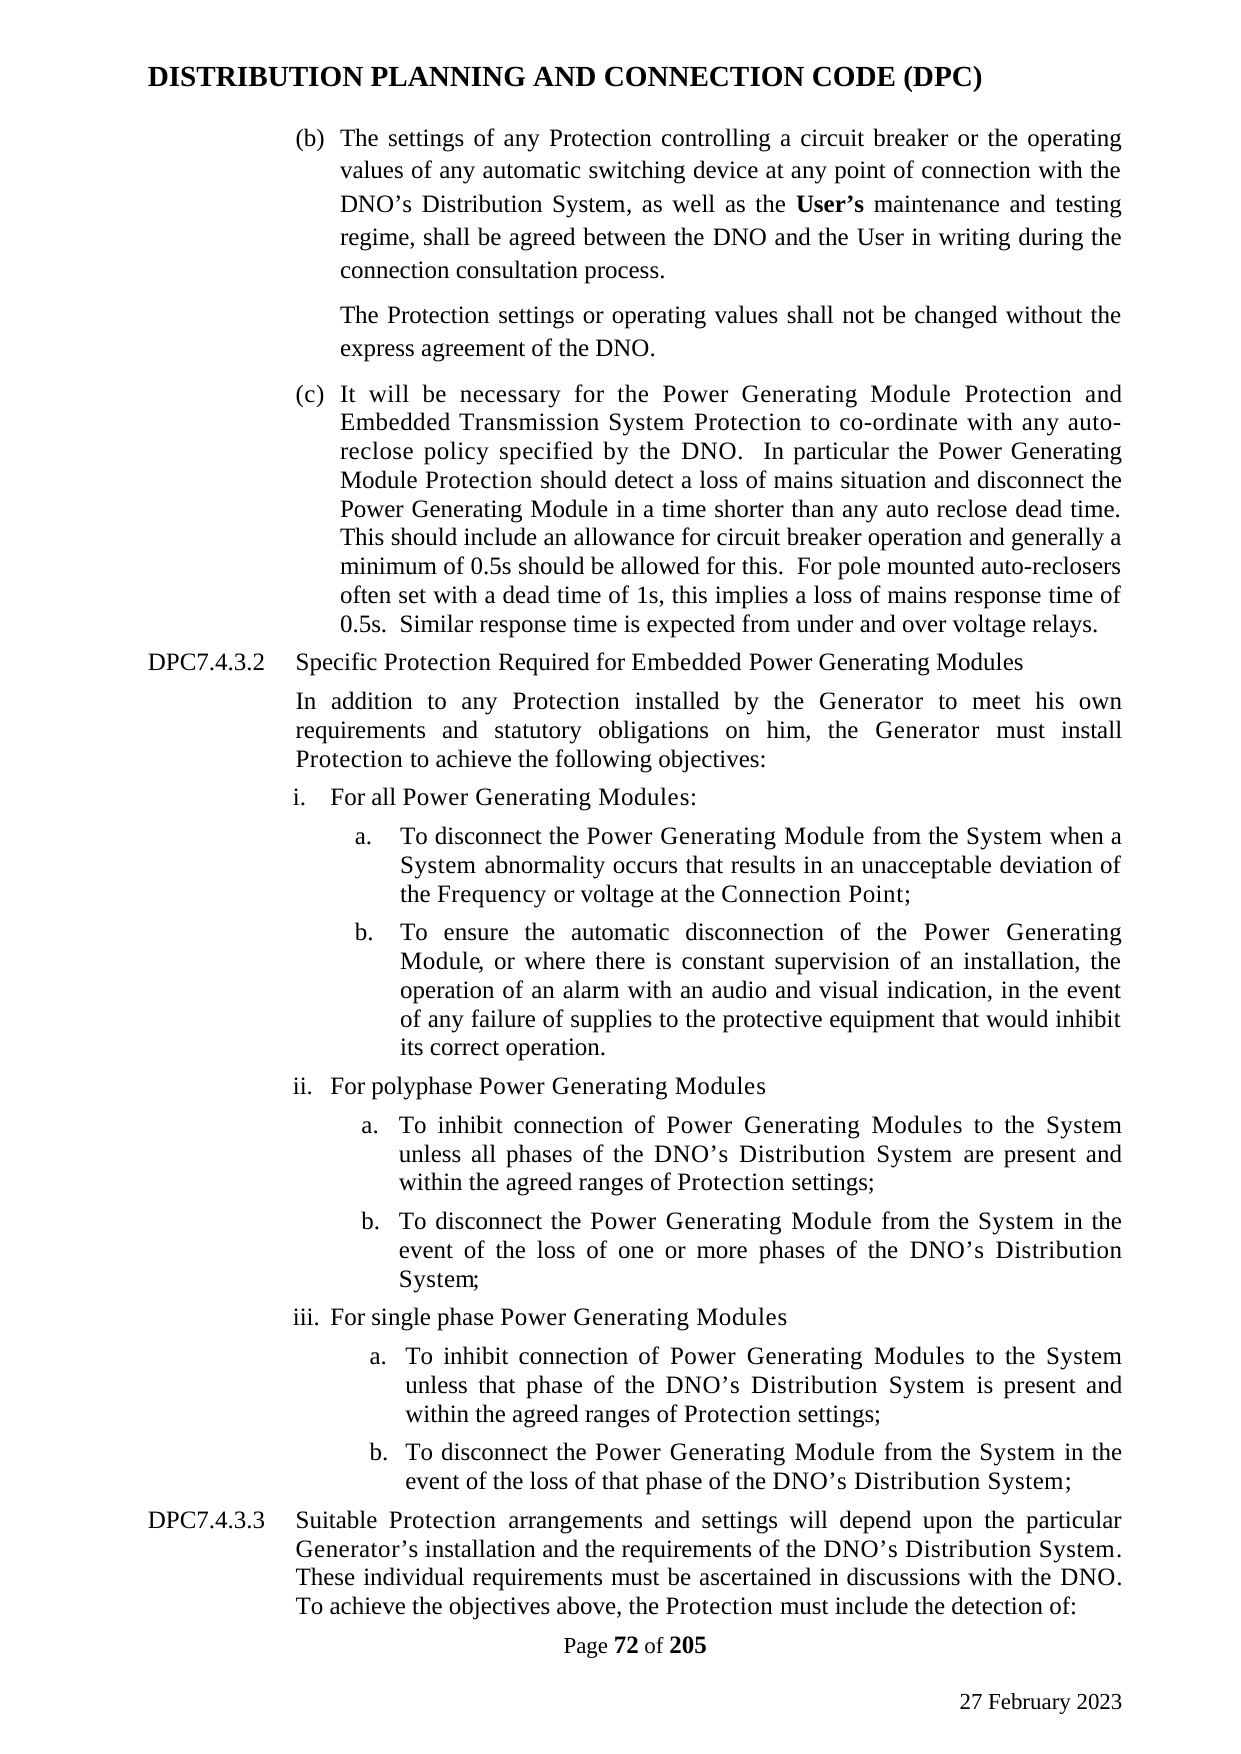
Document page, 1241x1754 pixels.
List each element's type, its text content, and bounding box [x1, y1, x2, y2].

text The Protection settings or operating values shall not be changed without the express agreement of the DNO. [295, 300, 1122, 362]
list To disconnect the Power Generating Module from the System when a System abnormality occurs that results in an unacceptable deviation of the Frequency or voltage at the Connection Point; [354, 821, 1122, 907]
list For all Power Generating Modules: [293, 782, 1122, 811]
text DPC7.4.3.2 Specific Protection Required for Embedded Power Generating Modules [148, 647, 1122, 676]
text In addition to any Protection installed by the Generator to meet his own requirements and statutory obligations on him, the Generator must install Protection to achieve the following objectives: [148, 686, 1122, 772]
list To disconnect the Power Generating Module from the System in the event of the loss of that phase of the DNO’s Distribution System; [369, 1437, 1122, 1495]
list To inhibit connection of Power Generating Modules to the System unless that phase of the DNO’s Distribution System is present and within the agreed ranges of Protection settings; [369, 1341, 1122, 1427]
text (b) The settings of any Protection controlling a circuit breaker or the operating values of any automatic switching device at any point of connection with the DNO’s Distribution System, as well as the User’s maintenance and testing regime, shall be agreed between the DNO and the User in writing during the connection consultation process. [295, 123, 1122, 283]
list For polyphase Power Generating Modules [293, 1071, 1122, 1100]
list For single phase Power Generating Modules [293, 1302, 1122, 1331]
list To ensure the automatic disconnection of the Power Generating Module, or where there is constant supervision of an installation, the operation of an alarm with an audio and visual indication, in the event of any failure of supplies to the protective equipment that would inhibit its correct operation. [354, 917, 1122, 1061]
text (c) It will be necessary for the Power Generating Module Protection and Embedded Transmission System Protection to co-ordinate with any auto-reclose policy specified by the DNO. In particular the Power Generating Module Protection should detect a loss of mains situation and disconnect the Power Generating Module in a time shorter than any auto reclose dead time. This should include an allowance for circuit breaker operation and generally a minimum of 0.5s should be allowed for this. For pole mounted auto-reclosers often set with a dead time of 1s, this implies a loss of mains response time of 0.5s. Similar response time is expected from under and over voltage relays. [295, 379, 1122, 637]
list To inhibit connection of Power Generating Modules to the System unless all phases of the DNO’s Distribution System are present and within the agreed ranges of Protection settings; [361, 1110, 1122, 1196]
list To disconnect the Power Generating Module from the System in the event of the loss of one or more phases of the DNO’s Distribution System; [361, 1206, 1122, 1292]
text DPC7.4.3.3 Suitable Protection arrangements and settings will depend upon the particular Generator’s installation and the requirements of the DNO’s Distribution System. These individual requirements must be ascertained in discussions with the DNO. To achieve the objectives above, the Protection must include the detection of: [148, 1505, 1122, 1620]
